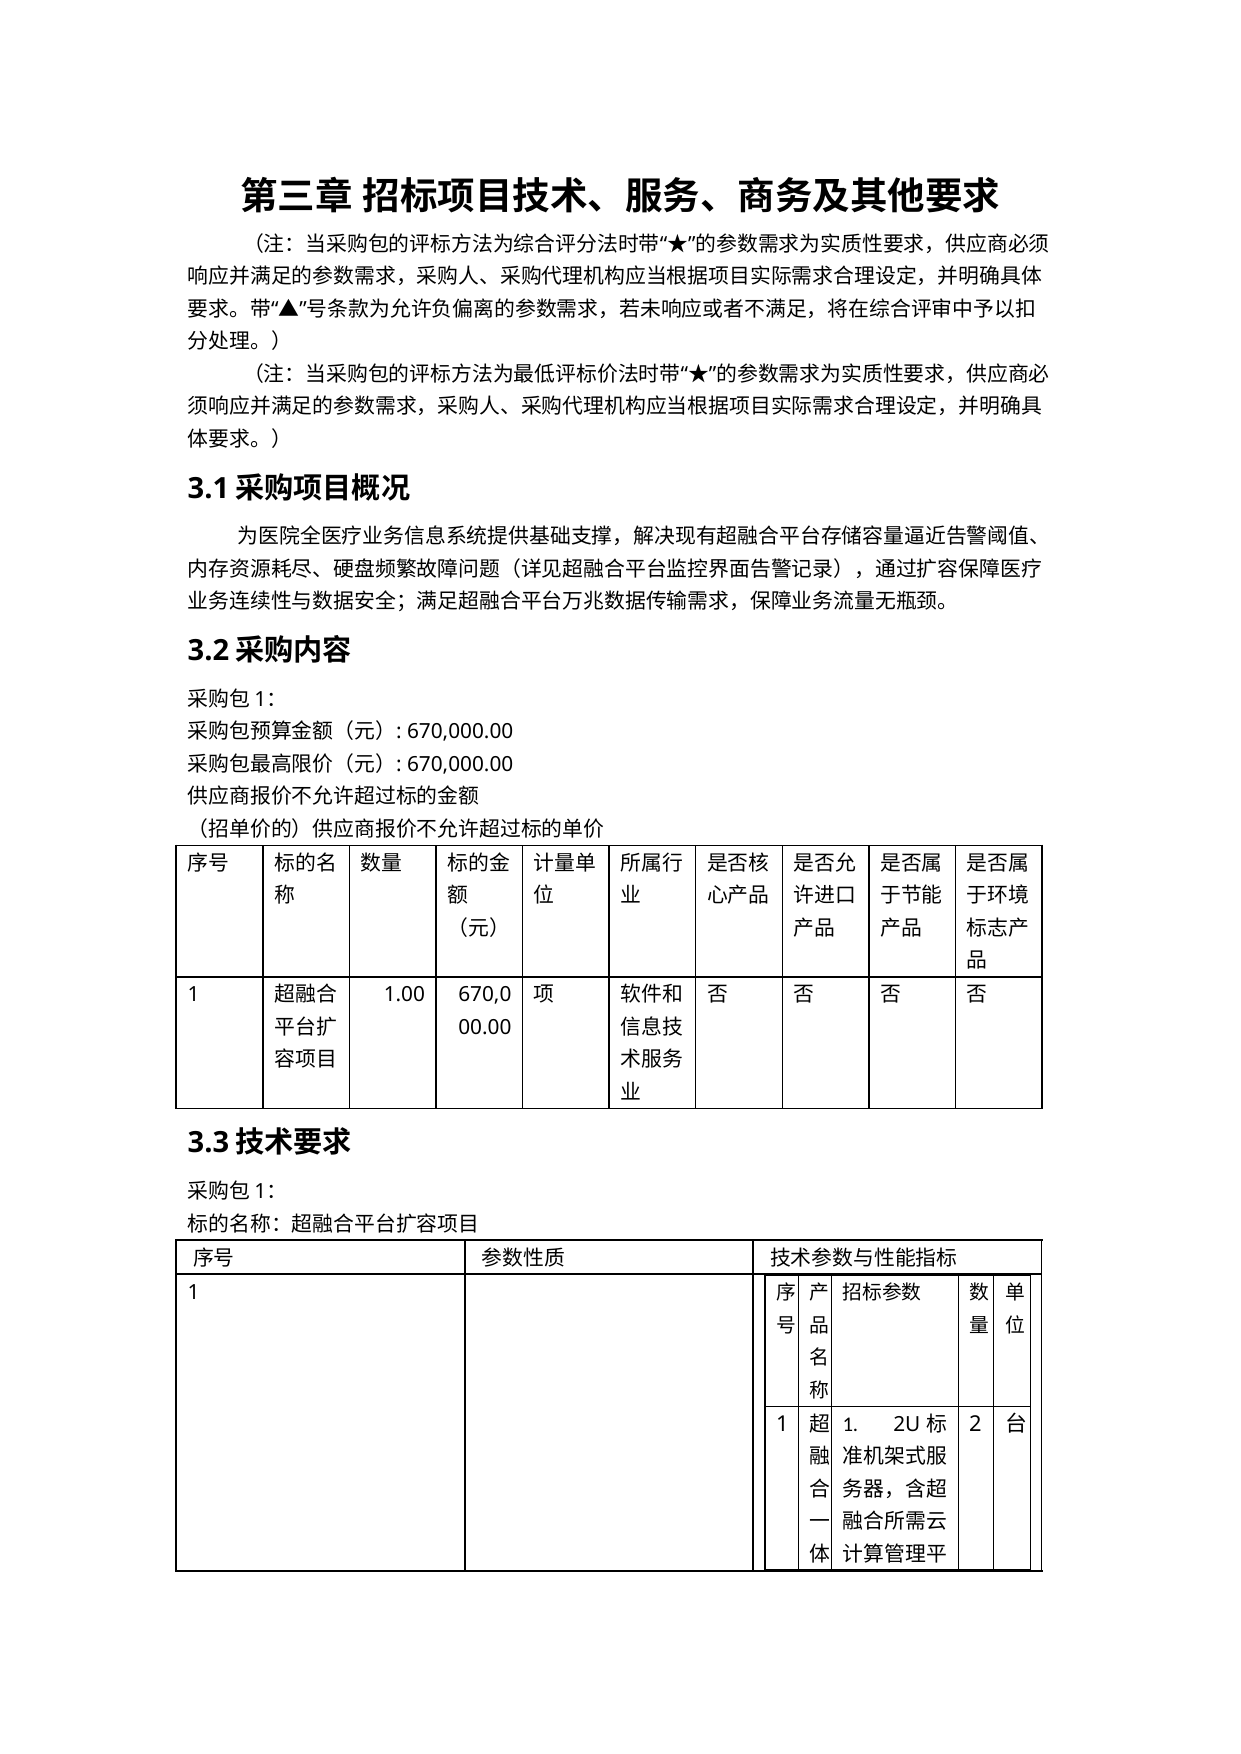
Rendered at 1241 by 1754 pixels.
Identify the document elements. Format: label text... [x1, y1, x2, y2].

table_cell [994, 1276, 1030, 1406]
table_header 数量 [350, 846, 435, 976]
table_cell 1.00 [350, 978, 435, 1108]
table_cell [799, 1276, 831, 1406]
table_header 标的名称 [264, 846, 349, 976]
table_cell 软件和信息技术服务业 [610, 978, 695, 1108]
table_cell 否 [696, 978, 782, 1108]
text 供应商报价不允许超过标的金额 [187, 779, 1053, 812]
table_header 参数性质 [466, 1241, 752, 1273]
table_cell [754, 1275, 764, 1570]
table_cell [959, 1407, 993, 1569]
table_cell 1 [177, 1275, 464, 1570]
table_cell [766, 1407, 798, 1569]
text 采购包1： [187, 1174, 1053, 1207]
table_cell 否 [870, 978, 955, 1108]
table_header 计量单位 [523, 846, 608, 976]
text 3.1采购项目概况 [187, 454, 1053, 519]
text 第三章 招标项目技术、服务、商务及其他要求 [187, 162, 1053, 227]
table_cell [994, 1407, 1030, 1569]
table_header 是否核心产品 [696, 846, 782, 976]
text 采购包最高限价（元）: 670,000.00 [187, 747, 1053, 779]
text 标的名称：超融合平台扩容项目 [187, 1207, 1053, 1239]
text 3.2采购内容 [187, 617, 1053, 682]
text （注：当采购包的评标方法为最低评标价法时带“★”的参数需求为实质性要求，供应商必须响应并满足的参数需求，采购人、采购代理机构应当根据项目实际需求合理设定，并明确具体要求。） [187, 357, 1053, 454]
table_cell 670,000.00 [437, 978, 522, 1108]
text 采购包1： [187, 682, 1053, 714]
text 采购包预算金额（元）: 670,000.00 [187, 714, 1053, 747]
text （招单价的）供应商报价不允许超过标的单价 [187, 812, 1053, 844]
table_cell [466, 1275, 752, 1570]
table_header 是否属于环境标志产品 [956, 846, 1041, 976]
table_cell [766, 1276, 798, 1406]
table_header 所属行业 [610, 846, 695, 976]
table_cell [1031, 1275, 1041, 1570]
table_cell [832, 1407, 958, 1569]
table_cell [832, 1276, 958, 1406]
table_cell 超融合平台扩容项目 [264, 978, 349, 1108]
table_header 序号 [177, 1241, 464, 1273]
table_header 标的金额 （元） [437, 846, 522, 976]
table_header 是否允许进口产品 [783, 846, 868, 976]
table_header 技术参数与性能指标 [754, 1241, 1041, 1273]
table_cell 1 [177, 978, 262, 1108]
table_header 是否属于节能产品 [870, 846, 955, 976]
table_cell 否 [956, 978, 1041, 1108]
text 3.3技术要求 [187, 1109, 1053, 1174]
text （注：当采购包的评标方法为综合评分法时带“★”的参数需求为实质性要求，供应商必须响应并满足的参数需求，采购人、采购代理机构应当根据项目实际需求合理设定，并明确具体要求。带“▲”号条款为允许负偏离的参数需求，若未响应或者不满足，将在综合评审中予以扣分处理。） [187, 227, 1053, 357]
table_cell [799, 1407, 831, 1569]
table_cell 项 [523, 978, 608, 1108]
table_cell 否 [783, 978, 868, 1108]
table_header 序号 [177, 846, 262, 976]
table_cell [959, 1276, 993, 1406]
text 为医院全医疗业务信息系统提供基础支撑，解决现有超融合平台存储容量逼近告警阈值、内存资源耗尽、硬盘频繁故障问题（详见超融合平台监控界面告警记录），通过扩容保障医疗业务连续性与数据安全；满足超融合平台万兆数据传输需求，保障业务流量无瓶颈。 [187, 519, 1053, 617]
